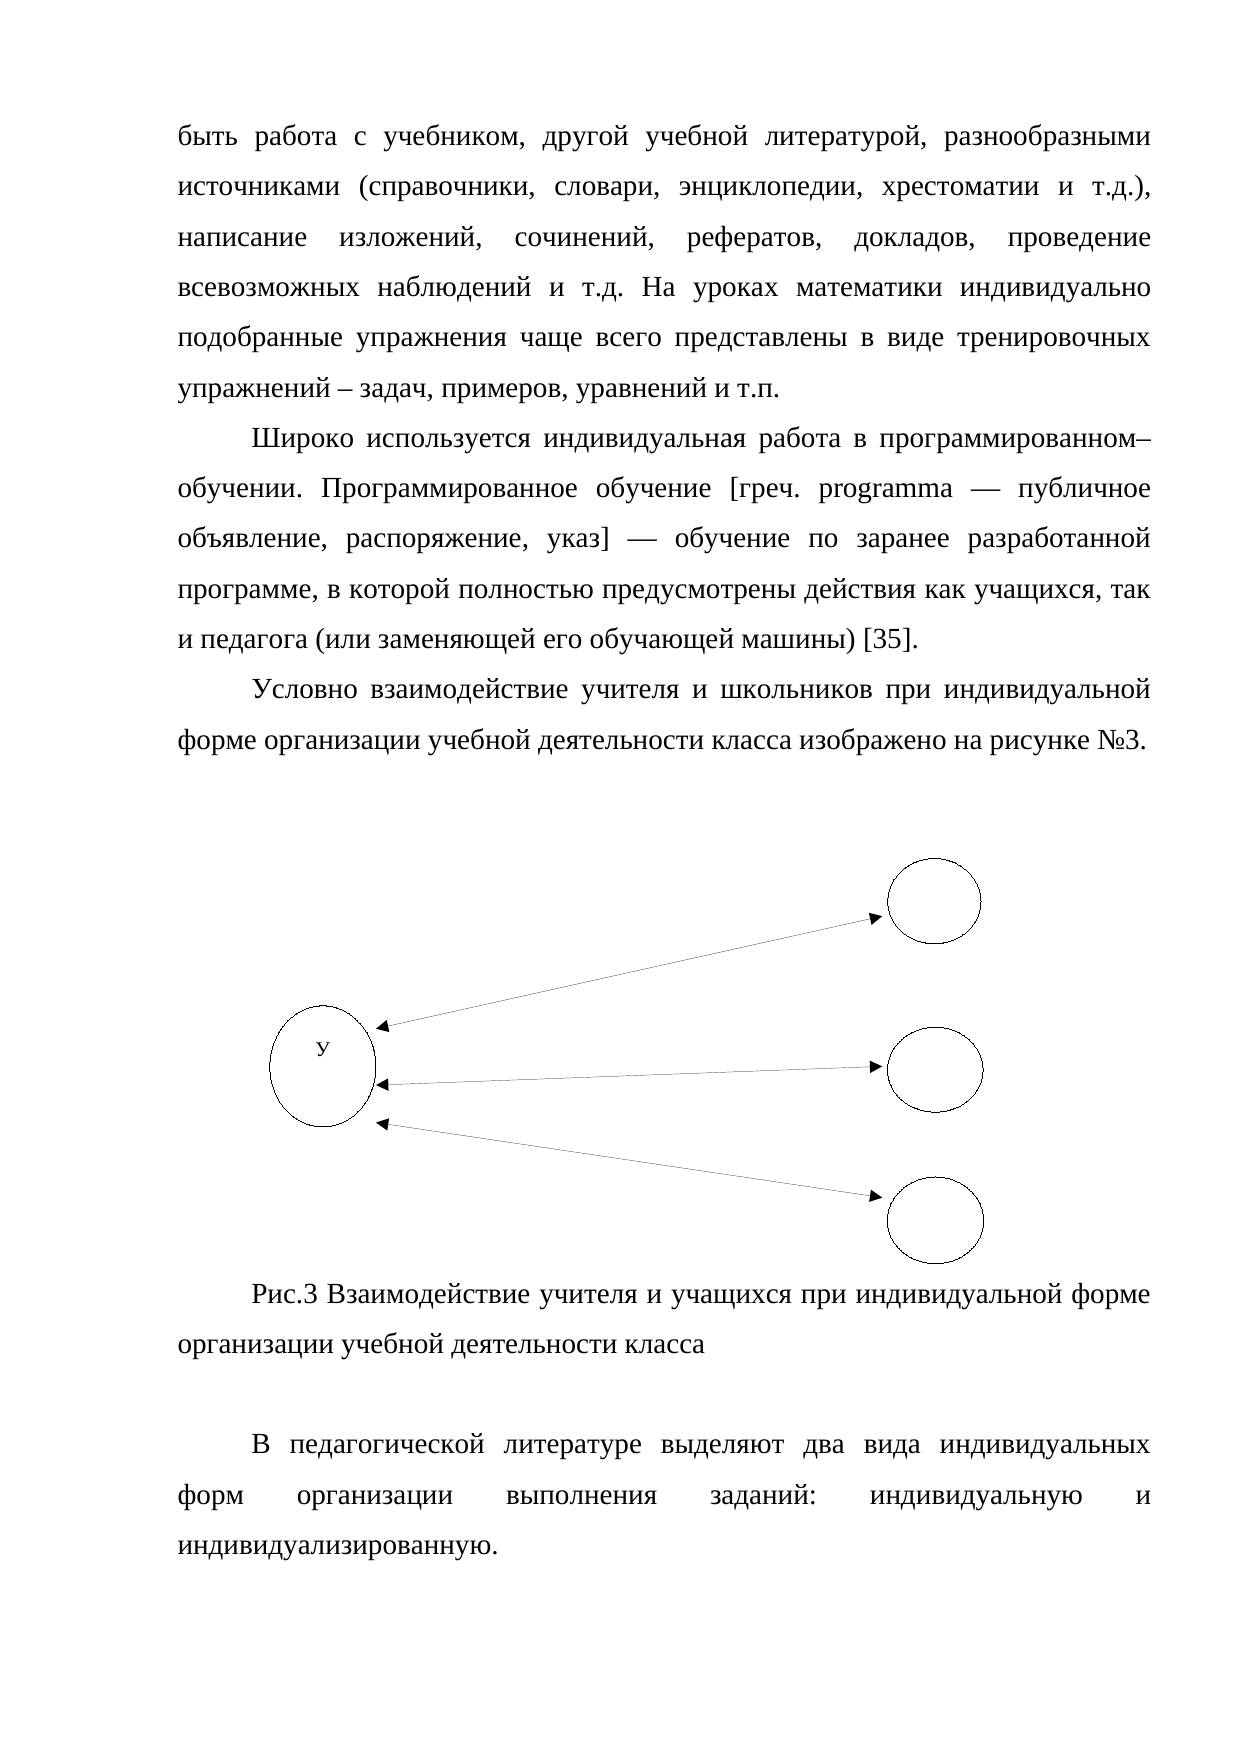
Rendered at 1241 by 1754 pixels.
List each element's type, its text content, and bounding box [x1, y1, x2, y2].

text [177, 118, 1152, 403]
text Широко используется индивидуальная работа в программированном–обучении. Программированное обучение [греч. programma — публичное объявление, распоряжение, указ] — обучение по заранее разработанной программе, в которой полностью предусмотрены действия как учащихся, так и педагога (или заменяющей его обучающей машины) [35]. [177, 420, 1152, 655]
text В педагогической литературе выделяют два вида индивидуальных форм организации выполнения заданий: индивидуальную и индивидуализированную. [177, 1427, 1152, 1561]
text Условно взаимодействие учителя и школьников при индивидуальной форме организации учебной деятельности класса изображено на рисунке №3. [177, 672, 1152, 755]
text Рис.3 Взаимодействие учителя и учащихся при индивидуальной форме организации учебной деятельности класса [177, 1276, 1152, 1359]
